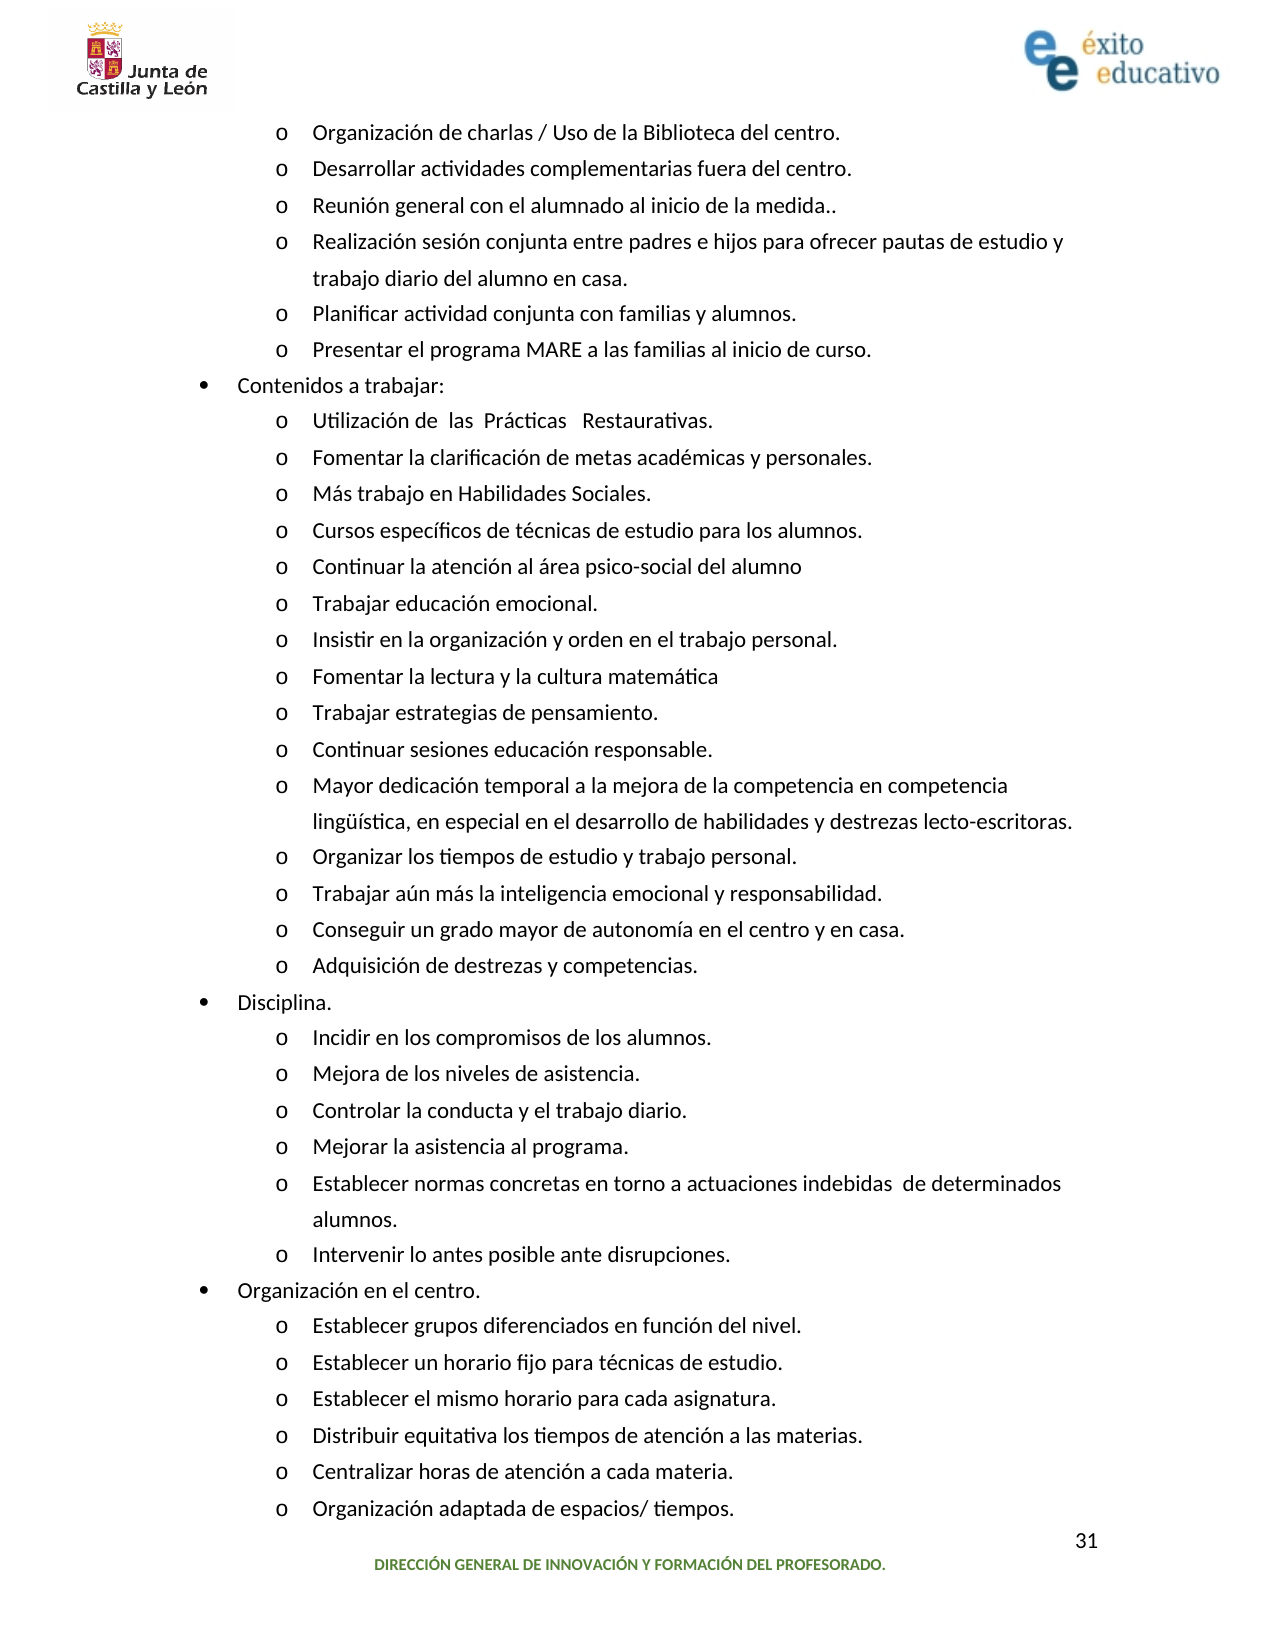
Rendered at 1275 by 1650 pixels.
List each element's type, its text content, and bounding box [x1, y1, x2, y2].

list Establecer normas concretas en torno a actuaciones indebidas de determinados alumnos. [275, 1169, 1098, 1233]
list Utilización de las Prácticas Restaurativas. [275, 407, 1098, 436]
list Trabajar estrategias de pensamiento. [275, 698, 1098, 727]
list Fomentar la lectura y la cultura matemática [275, 662, 1098, 691]
list Controlar la conducta y el trabajo diario. [275, 1096, 1098, 1125]
list Organización adaptada de espacios/ tiempos. [275, 1494, 1098, 1523]
list Organización en el centro. [200, 1277, 1098, 1304]
list Organización de charlas / Uso de la Biblioteca del centro. [275, 118, 1098, 147]
picture [47, 6, 235, 111]
list Realización sesión conjunta entre padres e hijos para ofrecer pautas de estudio y trabajo diario del alumno en casa. [275, 227, 1098, 292]
list Incidir en los compromisos de los alumnos. [275, 1023, 1098, 1052]
list Reunión general con el alumnado al inicio de la medida.. [275, 191, 1098, 220]
list Mejorar la asistencia al programa. [275, 1132, 1098, 1162]
list Mayor dedicación temporal a la mejora de la competencia en competencia lingüística, en especial en el desarrollo de habilidades y destrezas lecto-escritoras. [275, 771, 1098, 835]
list Cursos específicos de técnicas de estudio para los alumnos. [275, 516, 1098, 545]
list Adquisición de destrezas y competencias. [275, 952, 1098, 981]
list Insistir en la organización y orden en el trabajo personal. [275, 625, 1098, 654]
list Disciplina. [200, 988, 1098, 1016]
list Continuar la atención al área psico-social del alumno [275, 552, 1098, 582]
list Fomentar la clarificación de metas académicas y personales. [275, 443, 1098, 472]
list Distribuir equitativa los tiempos de atención a las materias. [275, 1421, 1098, 1450]
list Contenidos a trabajar: [200, 372, 1098, 399]
list Establecer el mismo horario para cada asignatura. [275, 1384, 1098, 1414]
list Presentar el programa MARE a las familias al inicio de curso. [275, 335, 1098, 364]
list Más trabajo en Habilidades Sociales. [275, 479, 1098, 509]
list Organizar los tiempos de estudio y trabajo personal. [275, 842, 1098, 871]
list Trabajar educación emocional. [275, 589, 1098, 618]
list Establecer grupos diferenciados en función del nivel. [275, 1312, 1098, 1341]
picture [1008, 23, 1236, 99]
list Planificar actividad conjunta con familias y alumnos. [275, 299, 1098, 328]
list Continuar sesiones educación responsable. [275, 735, 1098, 764]
list Conseguir un grado mayor de autonomía en el centro y en casa. [275, 915, 1098, 944]
list Intervenir lo antes posible ante disrupciones. [275, 1240, 1098, 1269]
list Mejora de los niveles de asistencia. [275, 1059, 1098, 1089]
list Desarrollar actividades complementarias fuera del centro. [275, 154, 1098, 184]
list Trabajar aún más la inteligencia emocional y responsabilidad. [275, 879, 1098, 908]
list Establecer un horario fijo para técnicas de estudio. [275, 1348, 1098, 1377]
list Centralizar horas de atención a cada materia. [275, 1457, 1098, 1487]
